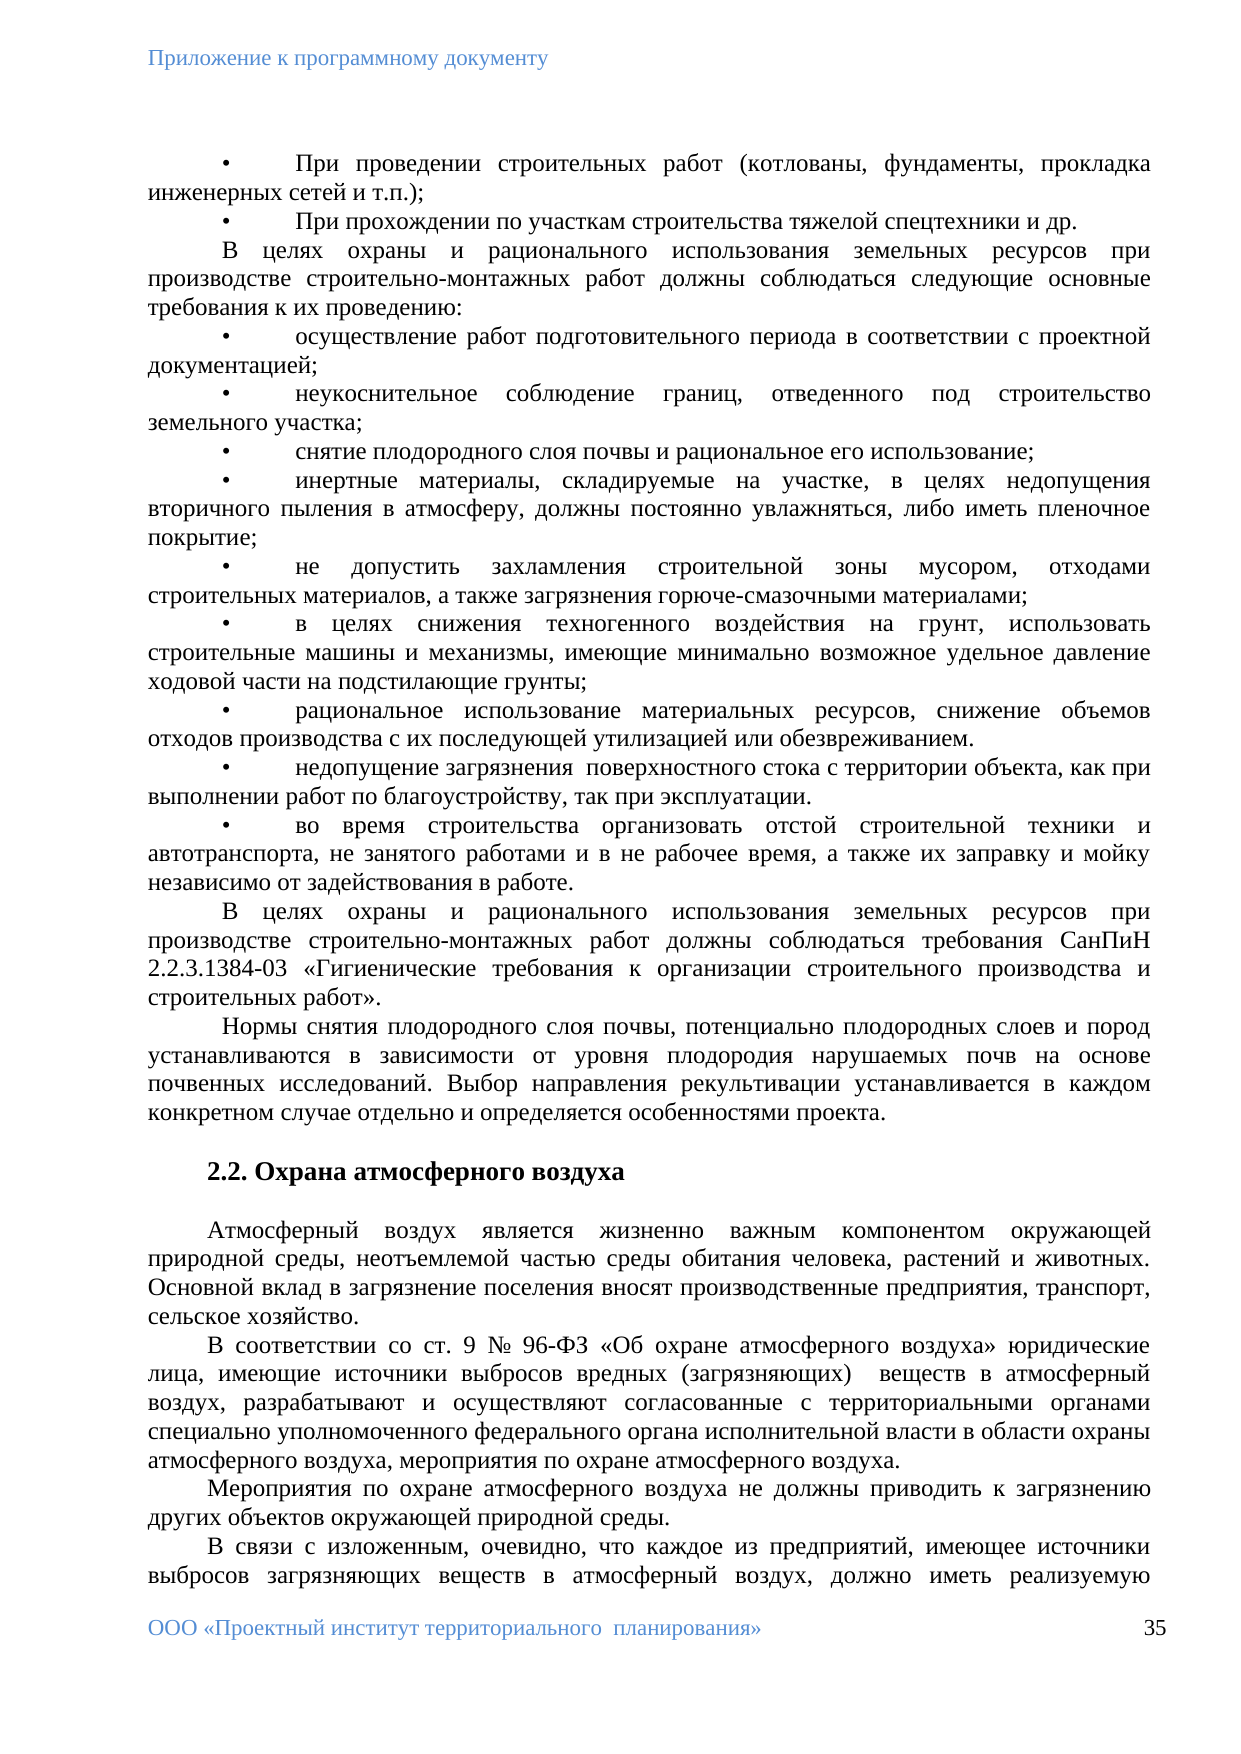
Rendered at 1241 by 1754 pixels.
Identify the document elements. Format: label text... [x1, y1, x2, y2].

text • неукоснительное соблюдение границ, отведенного под строительство земельного участка; [148, 378, 1152, 436]
text • в целях снижения техногенного воздействия на грунт, использовать строительные машины и механизмы, имеющие минимально возможное удельное давление ходовой части на подстилающие грунты; [148, 608, 1152, 695]
text 2.2. Охрана атмосферного воздуха [148, 1155, 1152, 1186]
text Мероприятия по охране атмосферного воздуха не должны приводить к загрязнению других объектов окружающей природной среды. [148, 1473, 1152, 1531]
text • При проведении строительных работ (котлованы, фундаменты, прокладка инженерных сетей и т.п.); [148, 148, 1152, 206]
text • рациональное использование материальных ресурсов, снижение объемов отходов производства с их последующей утилизацией или обезвреживанием. [148, 695, 1152, 752]
text • инертные материалы, складируемые на участке, в целях недопущения вторичного пыления в атмосферу, должны постоянно увлажняться, либо иметь пленочное покрытие; [148, 465, 1152, 551]
text Атмосферный воздух является жизненно важным компонентом окружающей природной среды, неотъемлемой частью среды обитания человека, растений и животных. Основной вклад в загрязнение поселения вносят производственные предприятия, транспорт, сельское хозяйство. [148, 1215, 1152, 1330]
text • снятие плодородного слоя почвы и рациональное его использование; [148, 436, 1152, 465]
text • осуществление работ подготовительного периода в соответствии с проектной документацией; [148, 321, 1152, 378]
text В целях охраны и рационального использования земельных ресурсов при производстве строительно-монтажных работ должны соблюдаться требования СанПиН 2.2.3.1384-03 «Гигиенические требования к организации строительного производства и строительных работ». [148, 896, 1152, 1011]
text • При прохождении по участкам строительства тяжелой спецтехники и др. [148, 206, 1152, 235]
text Нормы снятия плодородного слоя почвы, потенциально плодородных слоев и пород устанавливаются в зависимости от уровня плодородия нарушаемых почв на основе почвенных исследований. Выбор направления рекультивации устанавливается в каждом конкретном случае отдельно и определяется особенностями проекта. [148, 1011, 1152, 1126]
text • во время строительства организовать отстой строительной техники и автотранспорта, не занятого работами и в не рабочее время, а также их заправку и мойку независимо от задействования в работе. [148, 810, 1152, 896]
text В соответствии со ст. 9 № 96-ФЗ «Об охране атмосферного воздуха» юридические лица, имеющие источники выбросов вредных (загрязняющих) веществ в атмосферный воздух, разрабатывают и осуществляют согласованные с территориальными органами специально уполномоченного федерального органа исполнительной власти в области охраны атмосферного воздуха, мероприятия по охране атмосферного воздуха. [148, 1330, 1152, 1473]
text В целях охраны и рационального использования земельных ресурсов при производстве строительно-монтажных работ должны соблюдаться следующие основные требования к их проведению: [148, 235, 1152, 321]
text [148, 1531, 1152, 1588]
text • не допустить захламления строительной зоны мусором, отходами строительных материалов, а также загрязнения горюче-смазочными материалами; [148, 551, 1152, 608]
text • недопущение загрязнения поверхностного стока с территории объекта, как при выполнении работ по благоустройству, так при эксплуатации. [148, 752, 1152, 810]
